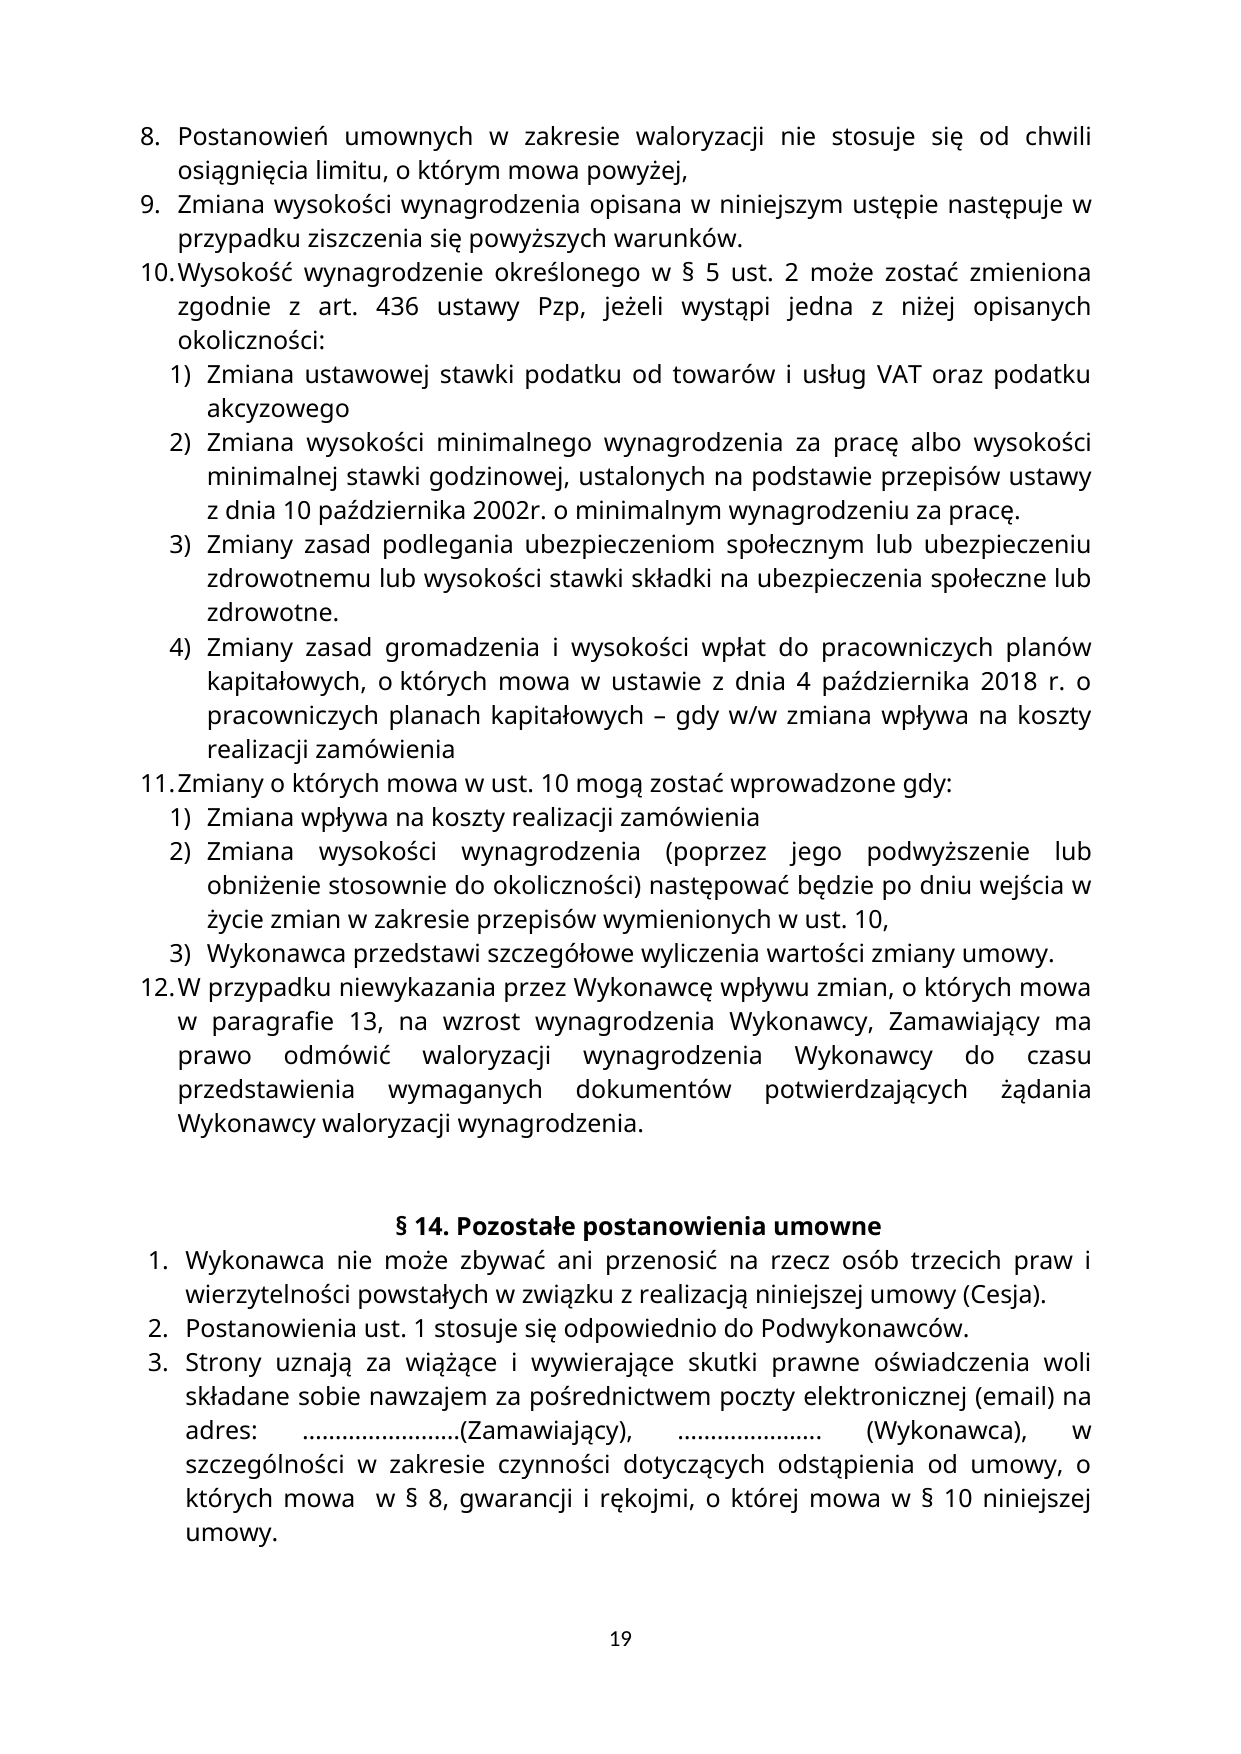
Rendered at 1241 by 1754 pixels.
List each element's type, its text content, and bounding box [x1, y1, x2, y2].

list Zmiany o których mowa w ust. 10 mogą zostać wprowadzone gdy: [140, 765, 1093, 799]
list Zmiana wysokości wynagrodzenia (poprzez jego podwyższenie lub obniżenie stosownie do okoliczności) następować będzie po dniu wejścia w życie zmian w zakresie przepisów wymienionych w ust. 10, [169, 833, 1093, 936]
list Wysokość wynagrodzenie określonego w § 5 ust. 2 może zostać zmieniona zgodnie z art. 436 ustawy Pzp, jeżeli wystąpi jedna z niżej opisanych okoliczności: [140, 254, 1093, 357]
list Zmiany zasad podlegania ubezpieczeniom społecznym lub ubezpieczeniu zdrowotnemu lub wysokości stawki składki na ubezpieczenia społeczne lub zdrowotne. [169, 527, 1093, 629]
text § 14. Pozostałe postanowienia umowne [185, 1208, 1093, 1242]
list W przypadku niewykazania przez Wykonawcę wpływu zmian, o których mowa w paragrafie 13, na wzrost wynagrodzenia Wykonawcy, Zamawiający ma prawo odmówić waloryzacji wynagrodzenia Wykonawcy do czasu przedstawienia wymaganych dokumentów potwierdzających żądania Wykonawcy waloryzacji wynagrodzenia. [140, 970, 1093, 1140]
list Zmiana wysokości wynagrodzenia opisana w niniejszym ustępie następuje w przypadku ziszczenia się powyższych warunków. [140, 186, 1093, 254]
list Zmiana wysokości minimalnego wynagrodzenia za pracę albo wysokości minimalnej stawki godzinowej, ustalonych na podstawie przepisów ustawy z dnia 10 października 2002r. o minimalnym wynagrodzeniu za pracę. [169, 425, 1093, 527]
list Zmiany zasad gromadzenia i wysokości wpłat do pracowniczych planów kapitałowych, o których mowa w ustawie z dnia 4 października 2018 r. o pracowniczych planach kapitałowych – gdy w/w zmiana wpływa na koszty realizacji zamówienia [169, 629, 1093, 765]
list Zmiana ustawowej stawki podatku od towarów i usług VAT oraz podatku akcyzowego [169, 357, 1093, 425]
list Zmiana wpływa na koszty realizacji zamówienia [169, 799, 1093, 833]
list Postanowienia ust. 1 stosuje się odpowiednio do Podwykonawców. [148, 1310, 1093, 1344]
list Wykonawca przedstawi szczegółowe wyliczenia wartości zmiany umowy. [169, 936, 1093, 970]
list Wykonawca nie może zbywać ani przenosić na rzecz osób trzecich praw i wierzytelności powstałych w związku z realizacją niniejszej umowy (Cesja). [148, 1242, 1093, 1310]
list Strony uznają za wiążące i wywierające skutki prawne oświadczenia woli składane sobie nawzajem za pośrednictwem poczty elektronicznej (email) na adres: ……………………(Zamawiający), …………………. (Wykonawca), w szczególności w zakresie czynności dotyczących odstąpienia od umowy, o których mowa w § 8, gwarancji i rękojmi, o której mowa w § 10 niniejszej umowy. [148, 1344, 1093, 1549]
list Postanowień umownych w zakresie waloryzacji nie stosuje się od chwili osiągnięcia limitu, o którym mowa powyżej, [140, 118, 1093, 186]
